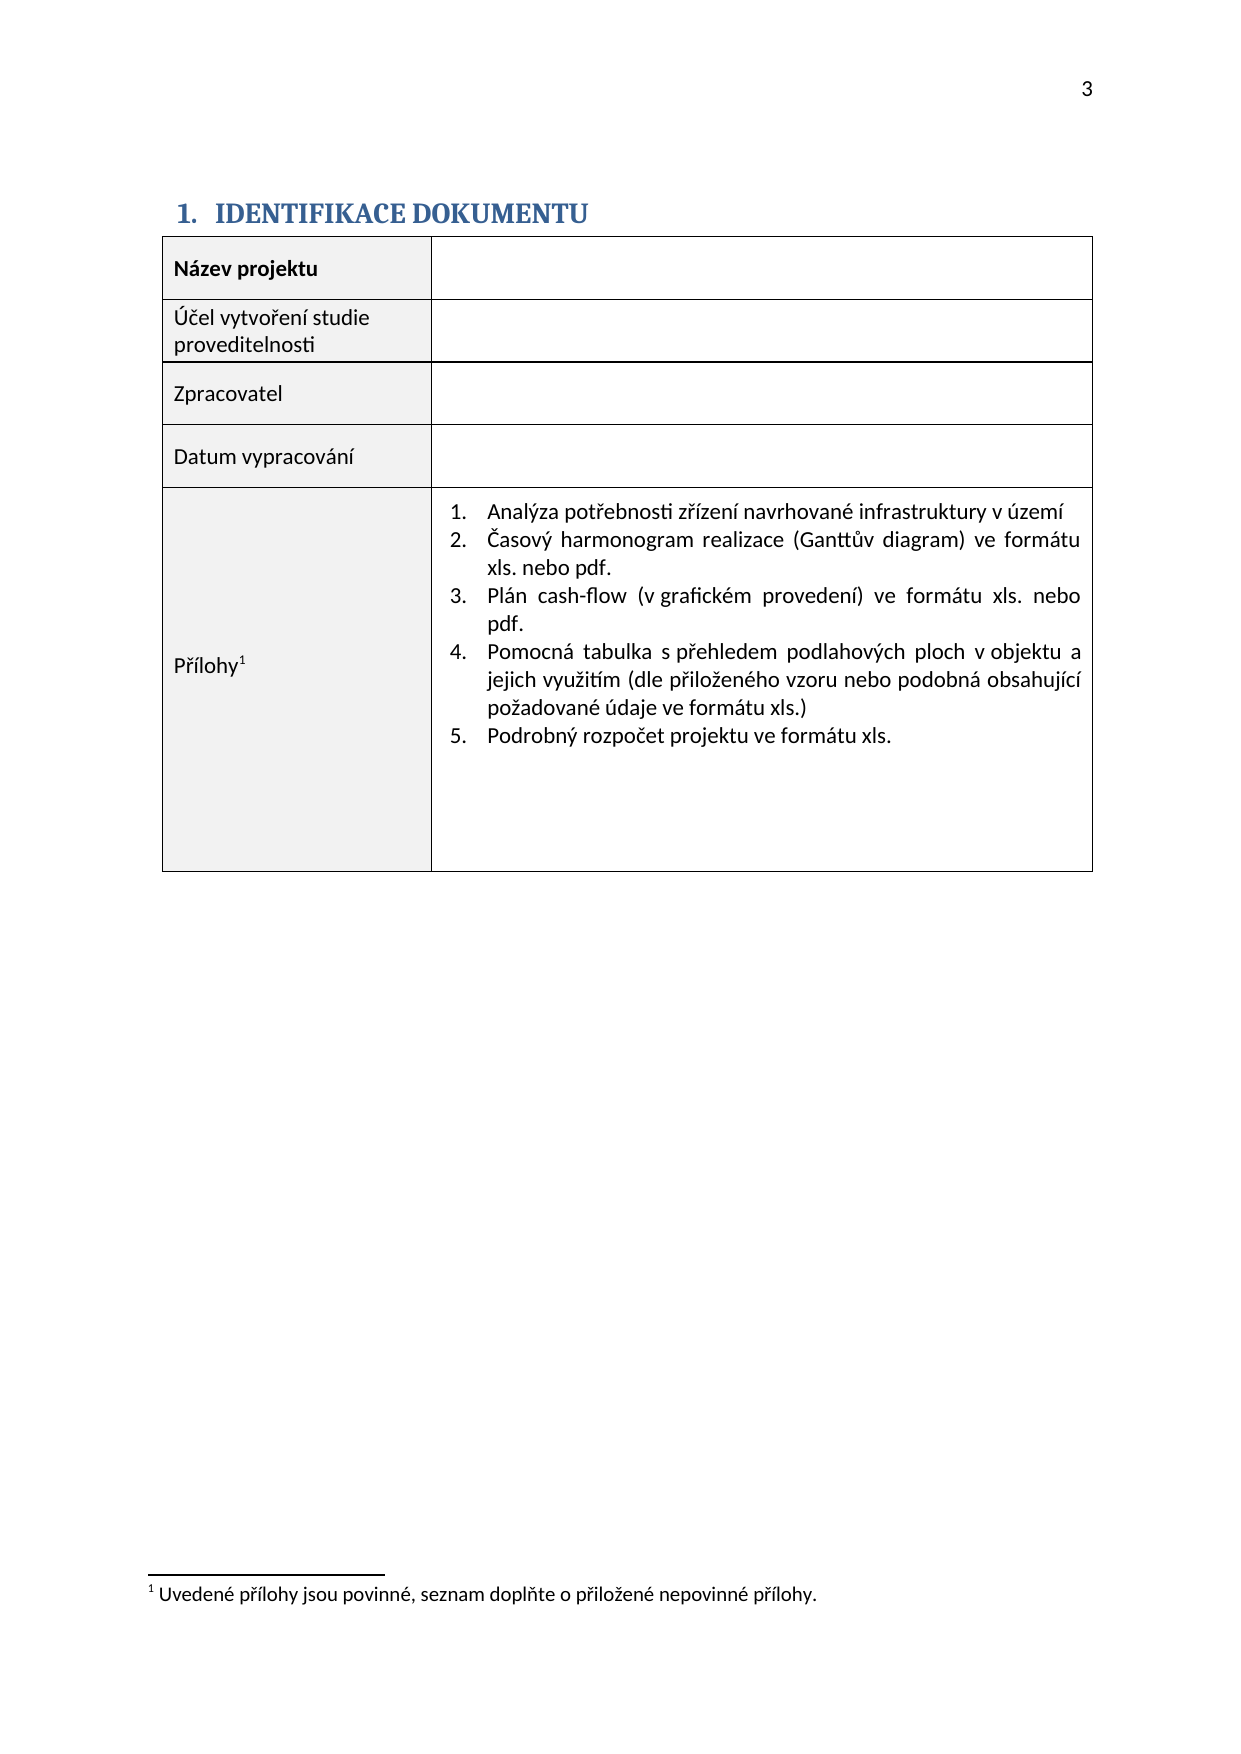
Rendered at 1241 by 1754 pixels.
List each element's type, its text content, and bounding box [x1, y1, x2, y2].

table_cell [432, 425, 1092, 487]
table_cell Zpracovatel [163, 363, 431, 424]
subtitle IDENTIFIKACE DOKUMENTU [177, 198, 1092, 231]
table_cell Přílohy [163, 488, 431, 871]
table_cell Analýza potřebnosti zřízení navrhované infrastruktury v území Časový harmonogram realizace (Ganttův diagram) ve formátu xls. nebo pdf. Plán cash-flow (v grafickém provedení) ve formátu xls. nebo pdf. Pomocná tabulka s přehledem podlahových ploch v objektu a jejich využitím (dle přiloženého vzoru nebo podobná obsahující požadované údaje ve formátu xls.) Podrobný rozpočet projektu ve formátu xls. [432, 488, 1092, 871]
table_cell Účel vytvoření studie proveditelnosti [163, 300, 431, 361]
table_header Název projektu [163, 237, 431, 299]
table_cell [432, 363, 1092, 424]
table_cell [432, 300, 1092, 361]
table_cell Datum vypracování [163, 425, 431, 487]
table_header [432, 237, 1092, 299]
